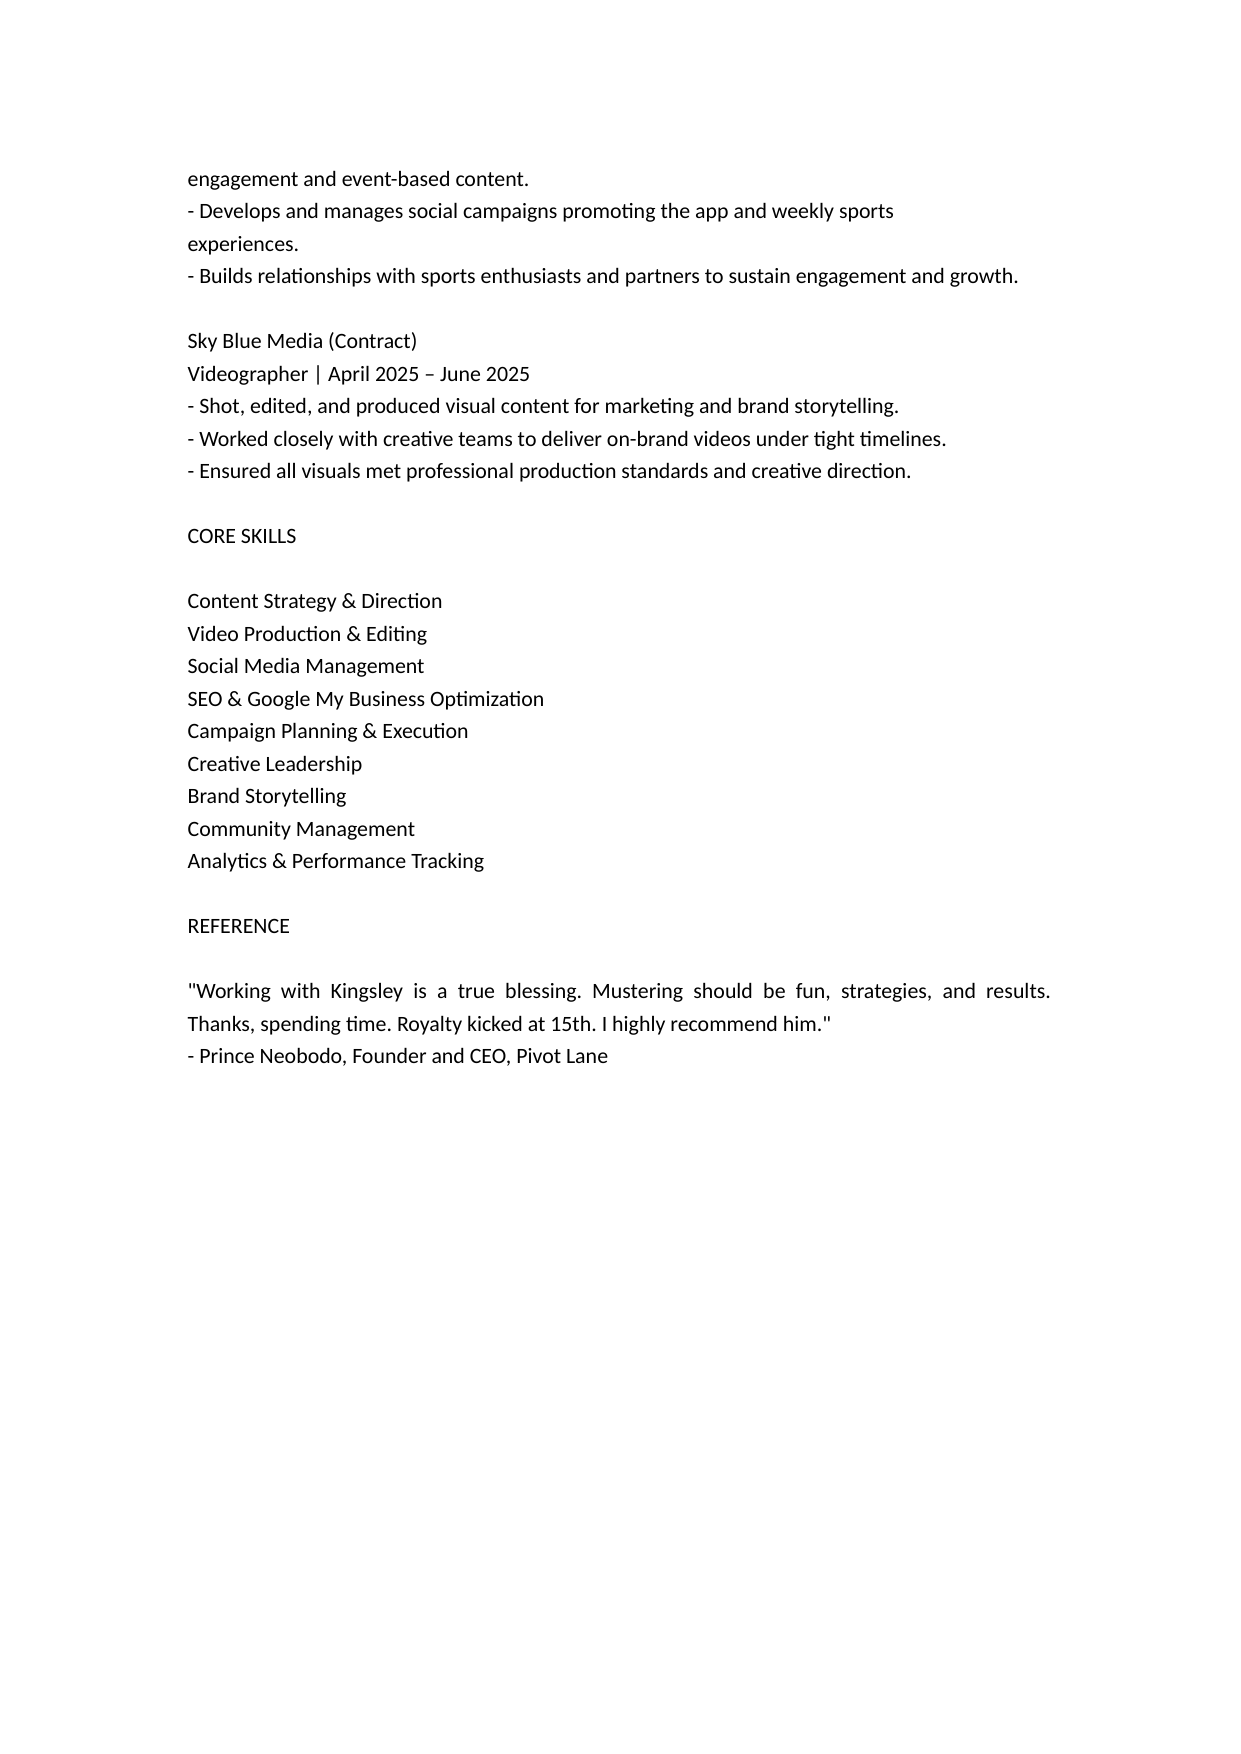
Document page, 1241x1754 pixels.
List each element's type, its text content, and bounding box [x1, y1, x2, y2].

text Brand Storytelling [187, 779, 1053, 812]
text "Working with Kingsley is a true blessing. Mustering should be fun, strategies, and results. Thanks, spending time. Royalty kicked at 15th. I highly recommend him." [187, 974, 1053, 1039]
text CORE SKILLS [187, 519, 1053, 552]
text - Builds relationships with sports enthusiasts and partners to sustain engagement and growth. [187, 259, 1053, 292]
text - Prince Neobodo, Founder and CEO, Pivot Lane [187, 1039, 1053, 1072]
text SEO & Google My Business Optimization [187, 682, 1053, 714]
text - Shot, edited, and produced visual content for marketing and brand storytelling. [187, 389, 1053, 422]
text Sky Blue Media (Contract) [187, 324, 1053, 357]
text Campaign Planning & Execution [187, 714, 1053, 747]
text Creative Leadership [187, 747, 1053, 779]
text Social Media Management [187, 649, 1053, 682]
text - Worked closely with creative teams to deliver on-brand videos under tight timelines. [187, 422, 1053, 454]
text engagement and event-based content. [187, 162, 1053, 194]
text - Ensured all visuals met professional production standards and creative direction. [187, 454, 1053, 487]
text Analytics & Performance Tracking [187, 844, 1053, 877]
text - Develops and manages social campaigns promoting the app and weekly sports [187, 194, 1053, 227]
text Content Strategy & Direction [187, 584, 1053, 617]
text REFERENCE [187, 909, 1053, 942]
text experiences. [187, 227, 1053, 259]
text Video Production & Editing [187, 617, 1053, 649]
text Videographer | April 2025 – June 2025 [187, 357, 1053, 389]
text Community Management [187, 812, 1053, 844]
